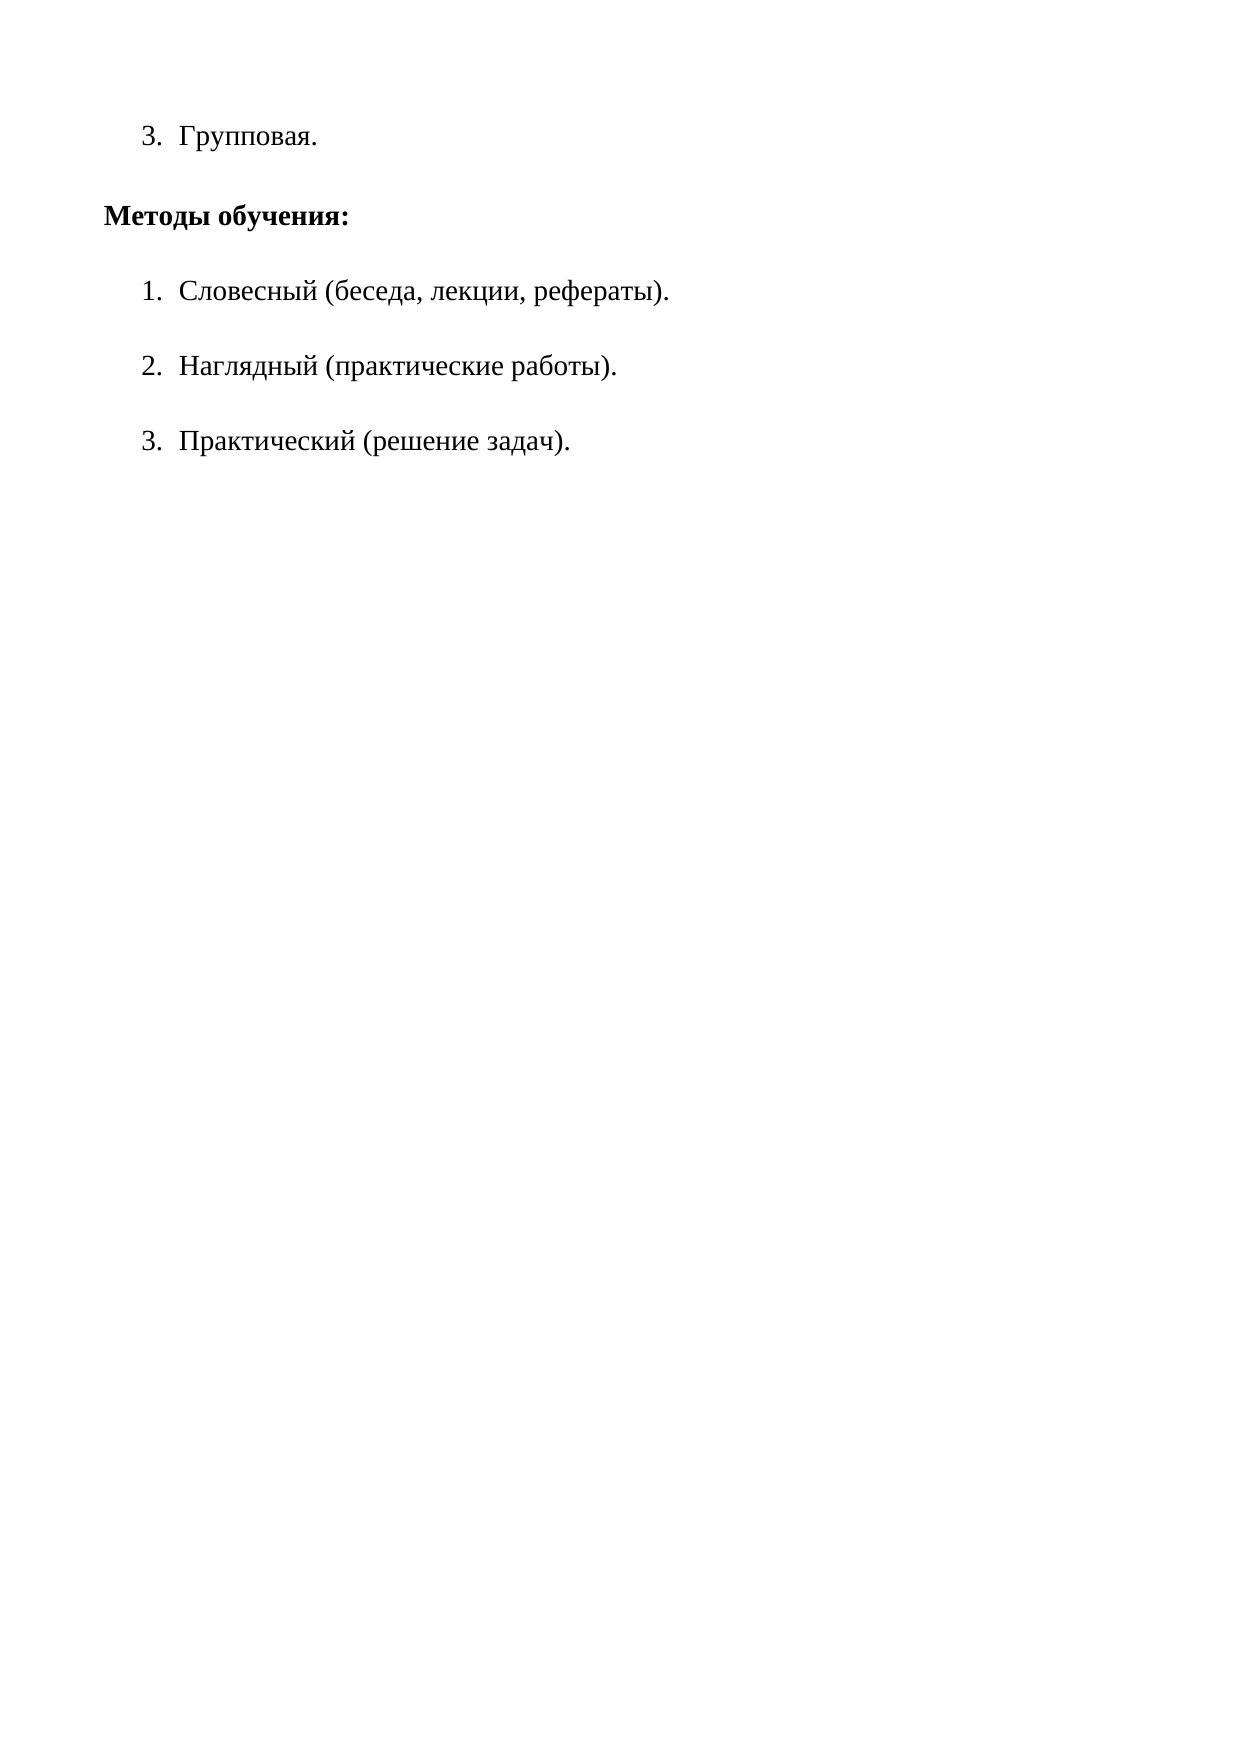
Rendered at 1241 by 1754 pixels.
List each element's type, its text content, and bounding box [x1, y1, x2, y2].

list Практический (решение задач). [141, 423, 1152, 457]
text Методы обучения: [103, 198, 1152, 231]
list Наглядный (практические работы). [141, 348, 1152, 382]
list Групповая. [141, 118, 1152, 152]
list Словесный (беседа, лекции, рефераты). [141, 273, 1152, 306]
